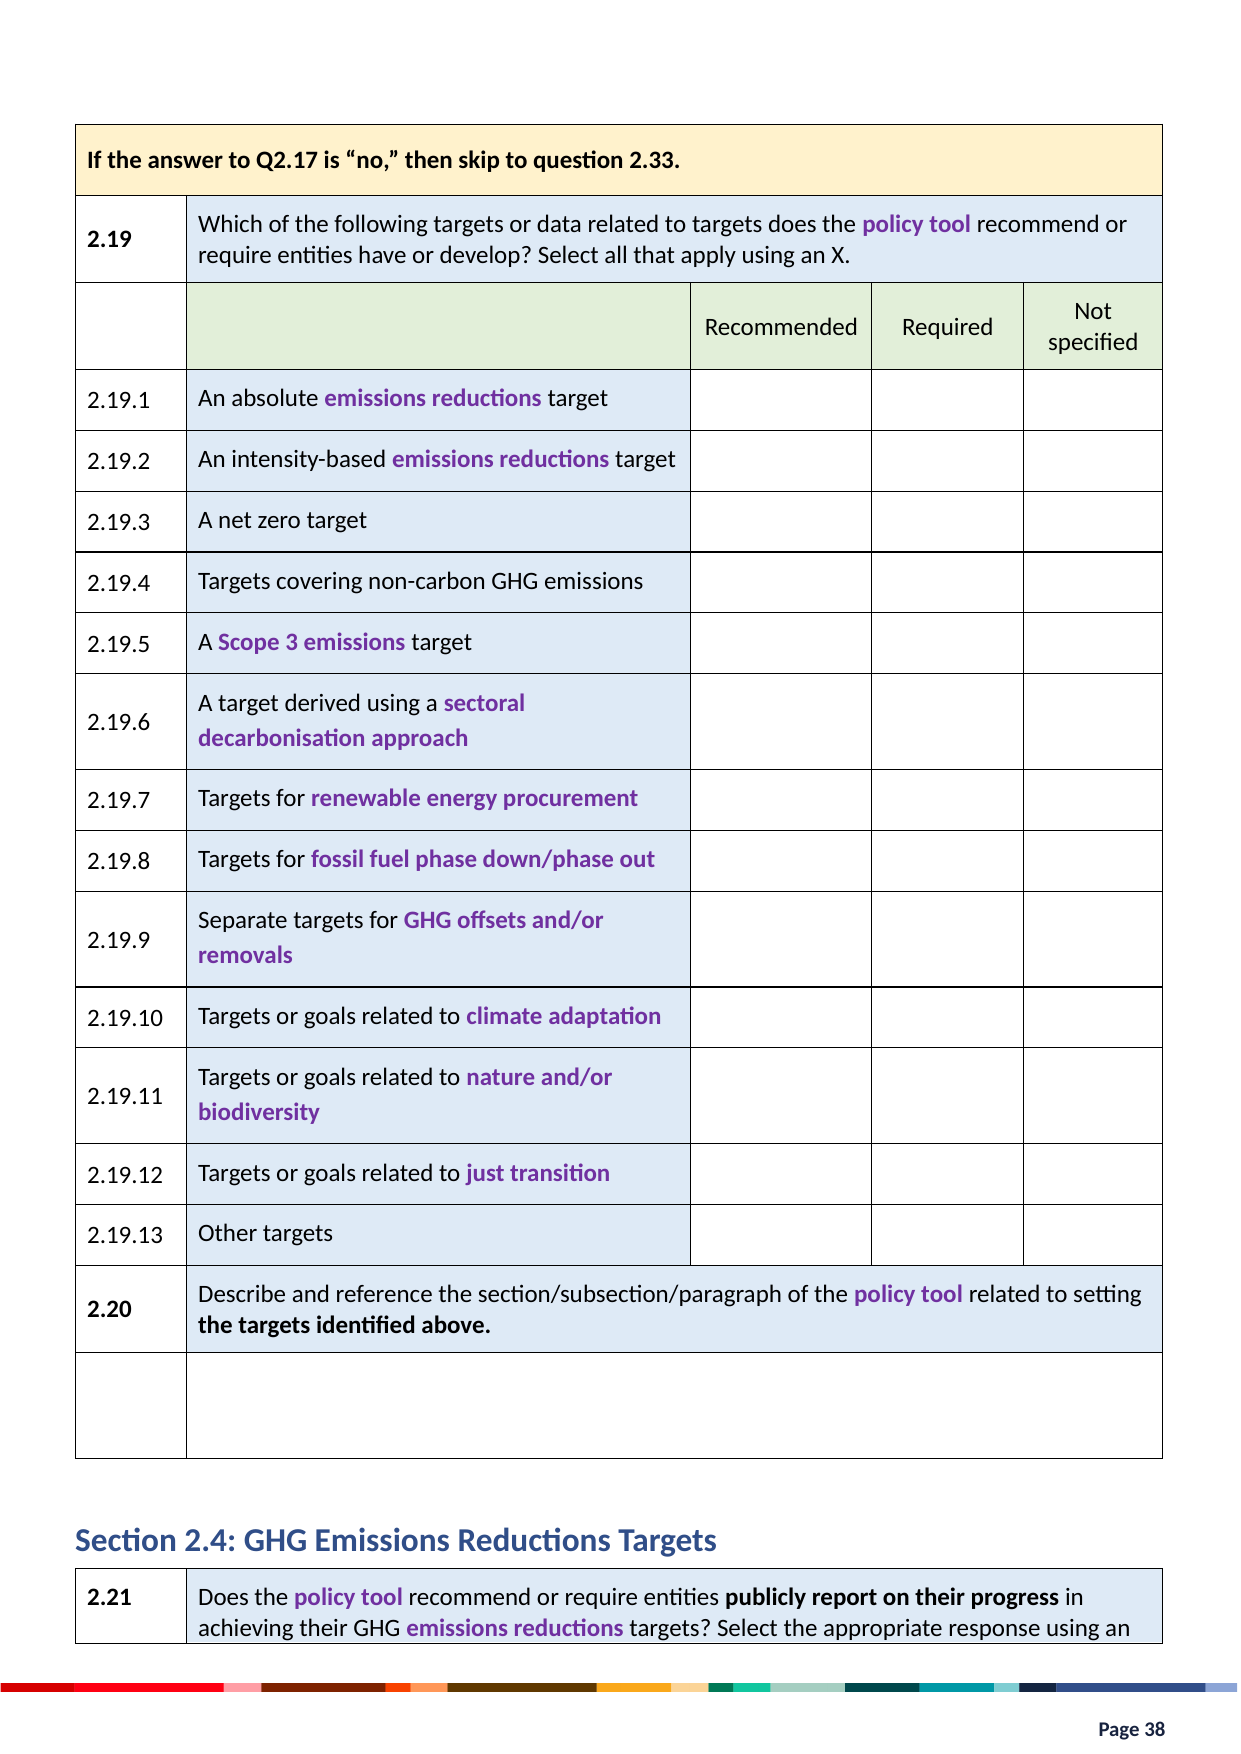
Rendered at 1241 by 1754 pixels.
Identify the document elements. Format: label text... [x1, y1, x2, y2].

table_cell [691, 674, 871, 769]
table_cell [872, 1048, 1023, 1143]
table_cell [187, 1353, 1162, 1458]
table_cell 2.19.8 [76, 831, 186, 891]
table_cell [691, 988, 871, 1047]
table_cell [1024, 770, 1162, 830]
table_cell [1024, 1048, 1162, 1143]
table_cell 2.19.13 [76, 1205, 186, 1265]
table_cell [1024, 613, 1162, 673]
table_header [187, 1569, 1162, 1642]
table_cell 2.19.4 [76, 553, 186, 612]
table_cell [872, 892, 1023, 986]
table_cell [1024, 492, 1162, 551]
table_cell 2.19.11 [76, 1048, 186, 1143]
table_cell [691, 1048, 871, 1143]
table_cell A Scope 3 emissions target [187, 613, 690, 673]
table_cell [76, 283, 186, 369]
table_cell An absolute emissions reductions target [187, 370, 690, 430]
picture [0, 1683, 1236, 1692]
table_cell Targets or goals related to climate adaptation [187, 988, 690, 1047]
table_cell 2.19.9 [76, 892, 186, 986]
table_cell Targets for renewable energy procurement [187, 770, 690, 830]
table_cell [872, 674, 1023, 769]
table_cell [691, 553, 871, 612]
table_cell A target derived using a sectoral decarbonisation approach [187, 674, 690, 769]
table_cell Recommended [691, 283, 871, 369]
table_cell [872, 431, 1023, 491]
table_cell A net zero target [187, 492, 690, 551]
table_cell 2.19.3 [76, 492, 186, 551]
table_cell [872, 553, 1023, 612]
table_cell [691, 1144, 871, 1204]
table_cell Targets or goals related to just transition [187, 1144, 690, 1204]
table_cell Which of the following targets or data related to targets does the policy tool recommend or require entities have or develop? Select all that apply using an X. [187, 196, 1162, 282]
table_cell [691, 831, 871, 891]
table_cell [691, 613, 871, 673]
table_cell [691, 431, 871, 491]
table_cell [1024, 1144, 1162, 1204]
table_cell [76, 1353, 186, 1458]
table_cell [1024, 892, 1162, 986]
table_cell 2.19.1 [76, 370, 186, 430]
table_cell [691, 492, 871, 551]
table_cell [691, 770, 871, 830]
table_cell [872, 613, 1023, 673]
table_cell [872, 831, 1023, 891]
table_cell 2.19.6 [76, 674, 186, 769]
table_cell Not specified [1024, 283, 1162, 369]
table_cell [1024, 553, 1162, 612]
table_cell [872, 770, 1023, 830]
table_cell Targets covering non-carbon GHG emissions [187, 553, 690, 612]
table_cell [1024, 1205, 1162, 1265]
table_cell Targets or goals related to nature and/or biodiversity [187, 1048, 690, 1143]
table_cell [691, 370, 871, 430]
table_cell [872, 1144, 1023, 1204]
table_cell [1024, 674, 1162, 769]
table_cell 2.19.2 [76, 431, 186, 491]
table_cell Targets for fossil fuel phase down/phase out [187, 831, 690, 891]
table_cell [872, 370, 1023, 430]
table_cell [1024, 831, 1162, 891]
table_cell Describe and reference the section/subsection/paragraph of the policy tool related to setting the targets identified above. [187, 1266, 1162, 1352]
table_cell 2.19 [76, 196, 186, 282]
table_cell [691, 892, 871, 986]
table_cell 2.19.12 [76, 1144, 186, 1204]
table_cell 2.20 [76, 1266, 186, 1352]
table_cell Separate targets for GHG offsets and/or removals [187, 892, 690, 986]
table_cell 2.19.5 [76, 613, 186, 673]
table_cell An intensity-based emissions reductions target [187, 431, 690, 491]
table_cell [872, 492, 1023, 551]
table_cell Other targets [187, 1205, 690, 1265]
table_cell 2.19.10 [76, 988, 186, 1047]
subtitle Section 2.4: GHG Emissions Reductions Targets [75, 1519, 1165, 1559]
table_header 2.21 [76, 1569, 186, 1642]
table_cell [187, 283, 690, 369]
table_cell [691, 1205, 871, 1265]
table_cell [872, 988, 1023, 1047]
table_cell 2.19.7 [76, 770, 186, 830]
table_cell Required [872, 283, 1023, 369]
table_cell [1024, 988, 1162, 1047]
table_cell [1024, 431, 1162, 491]
table_cell [1024, 370, 1162, 430]
table_cell [872, 1205, 1023, 1265]
table_cell If the answer to Q2.17 is “no,” then skip to question 2.33. [76, 125, 1162, 195]
